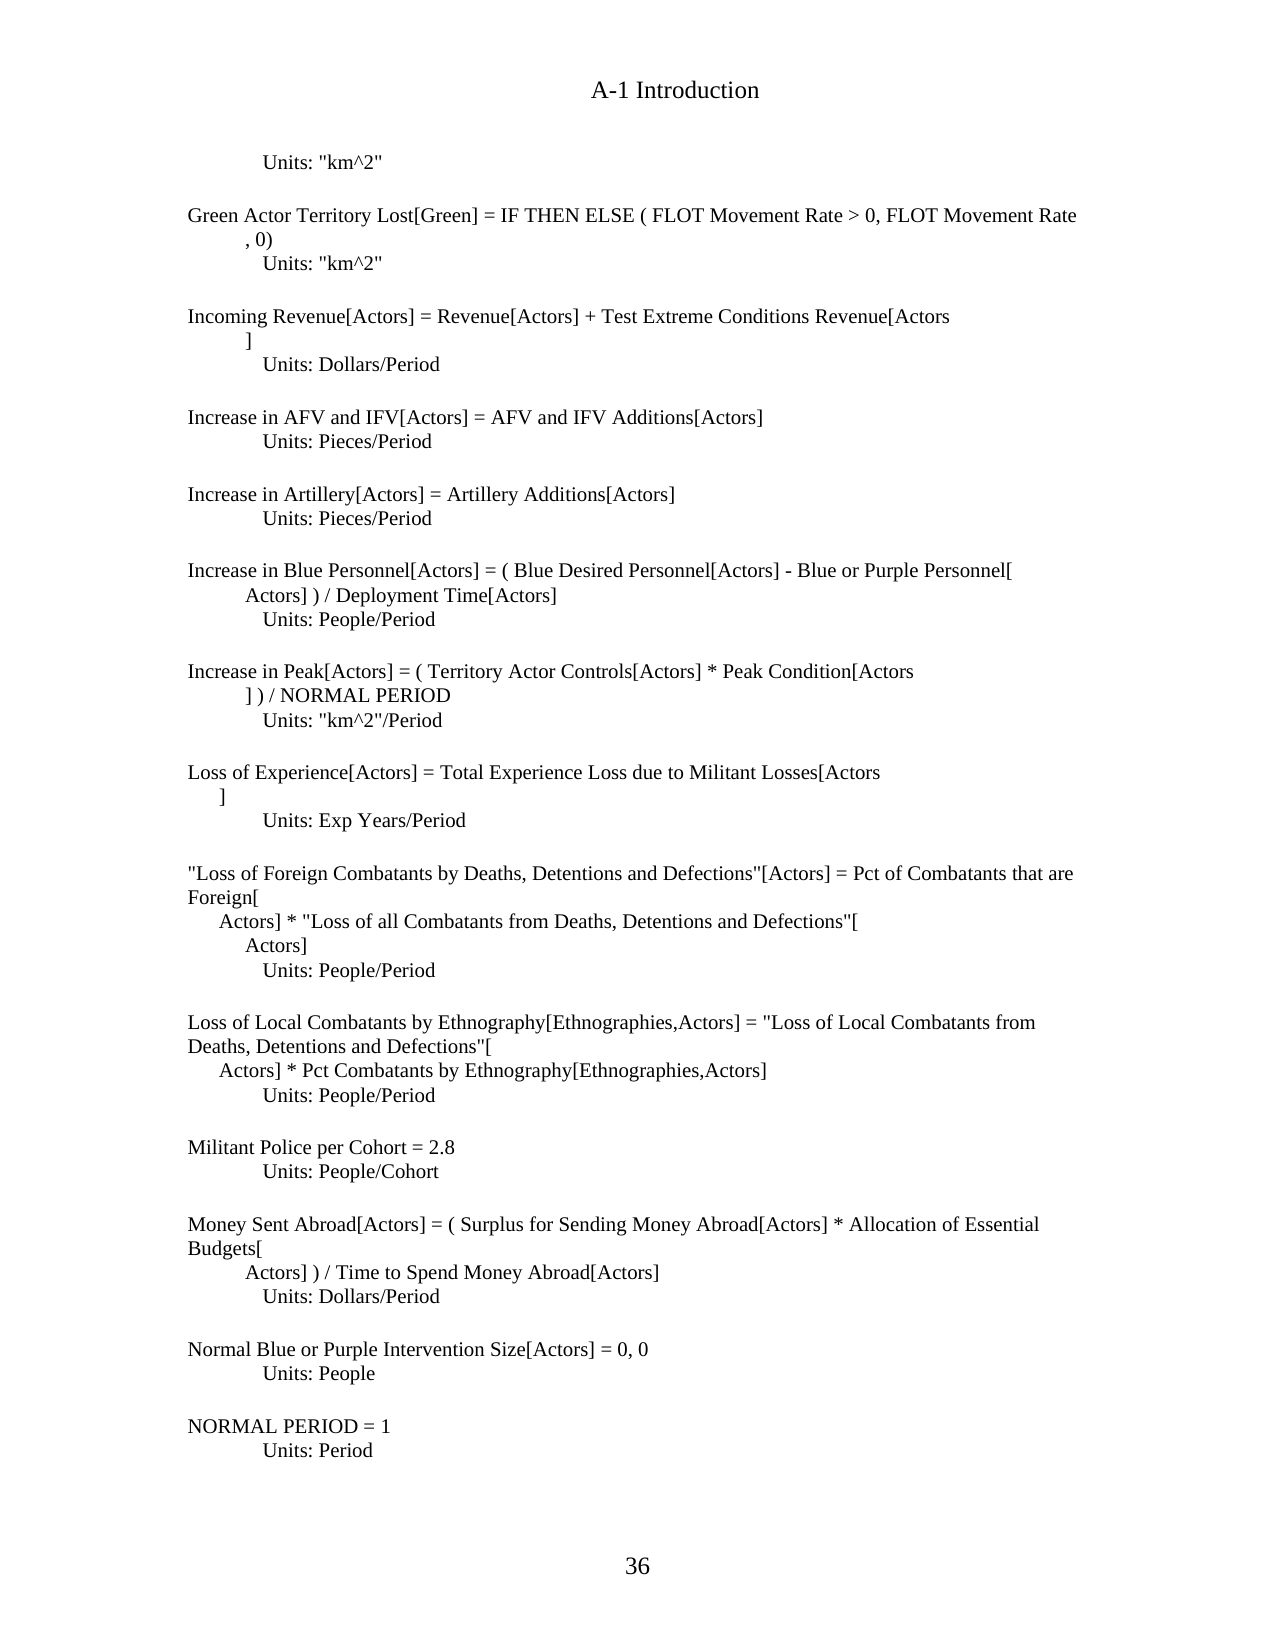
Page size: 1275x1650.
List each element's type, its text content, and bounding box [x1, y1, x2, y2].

text Militant Police per Cohort = 2.8 [187, 1135, 1087, 1159]
text Loss of Local Combatants by Ethnography[Ethnographies,Actors] = "Loss of Local Combatants from Deaths, Detentions and Defections"[ [187, 1010, 1087, 1058]
text Actors] ) / Time to Spend Money Abroad[Actors] [187, 1260, 1087, 1284]
text Units: People/Period [187, 607, 1087, 631]
text Actors] * "Loss of all Combatants from Deaths, Detentions and Defections"[ [187, 909, 1087, 933]
text Units: "km^2" [187, 150, 1087, 174]
text Units: "km^2"/Period [187, 707, 1087, 732]
text Units: Pieces/Period [187, 429, 1087, 453]
text Units: Pieces/Period [187, 506, 1087, 530]
text Loss of Experience[Actors] = Total Experience Loss due to Militant Losses[Actors [187, 760, 1087, 784]
text Money Sent Abroad[Actors] = ( Surplus for Sending Money Abroad[Actors] * Allocation of Essential Budgets[ [187, 1212, 1087, 1260]
text Units: "km^2" [187, 251, 1087, 275]
text Increase in Peak[Actors] = ( Territory Actor Controls[Actors] * Peak Condition[Actors [187, 659, 1087, 683]
text Units: Exp Years/Period [187, 808, 1087, 832]
text Actors] [187, 933, 1087, 957]
text , 0) [187, 227, 1087, 251]
text Units: People [187, 1361, 1087, 1385]
text Units: People/Period [187, 1082, 1087, 1107]
text Green Actor Territory Lost[Green] = IF THEN ELSE ( FLOT Movement Rate > 0, FLOT Movement Rate [187, 203, 1087, 227]
text Increase in AFV and IFV[Actors] = AFV and IFV Additions[Actors] [187, 405, 1087, 429]
text ] ) / NORMAL PERIOD [187, 683, 1087, 707]
text Increase in Artillery[Actors] = Artillery Additions[Actors] [187, 482, 1087, 506]
text Normal Blue or Purple Intervention Size[Actors] = 0, 0 [187, 1337, 1087, 1361]
text Units: Period [187, 1438, 1087, 1462]
text Actors] * Pct Combatants by Ethnography[Ethnographies,Actors] [187, 1058, 1087, 1082]
text Units: Dollars/Period [187, 1284, 1087, 1308]
text NORMAL PERIOD = 1 [187, 1414, 1087, 1438]
text Actors] ) / Deployment Time[Actors] [187, 582, 1087, 607]
text Units: People/Cohort [187, 1159, 1087, 1183]
text Incoming Revenue[Actors] = Revenue[Actors] + Test Extreme Conditions Revenue[Actors [187, 304, 1087, 328]
text Increase in Blue Personnel[Actors] = ( Blue Desired Personnel[Actors] - Blue or Purple Personnel[ [187, 558, 1087, 582]
text "Loss of Foreign Combatants by Deaths, Detentions and Defections"[Actors] = Pct of Combatants that are Foreign[ [187, 861, 1087, 909]
text Units: People/Period [187, 957, 1087, 982]
text ] [187, 328, 1087, 352]
text ] [187, 784, 1087, 808]
text Units: Dollars/Period [187, 352, 1087, 376]
